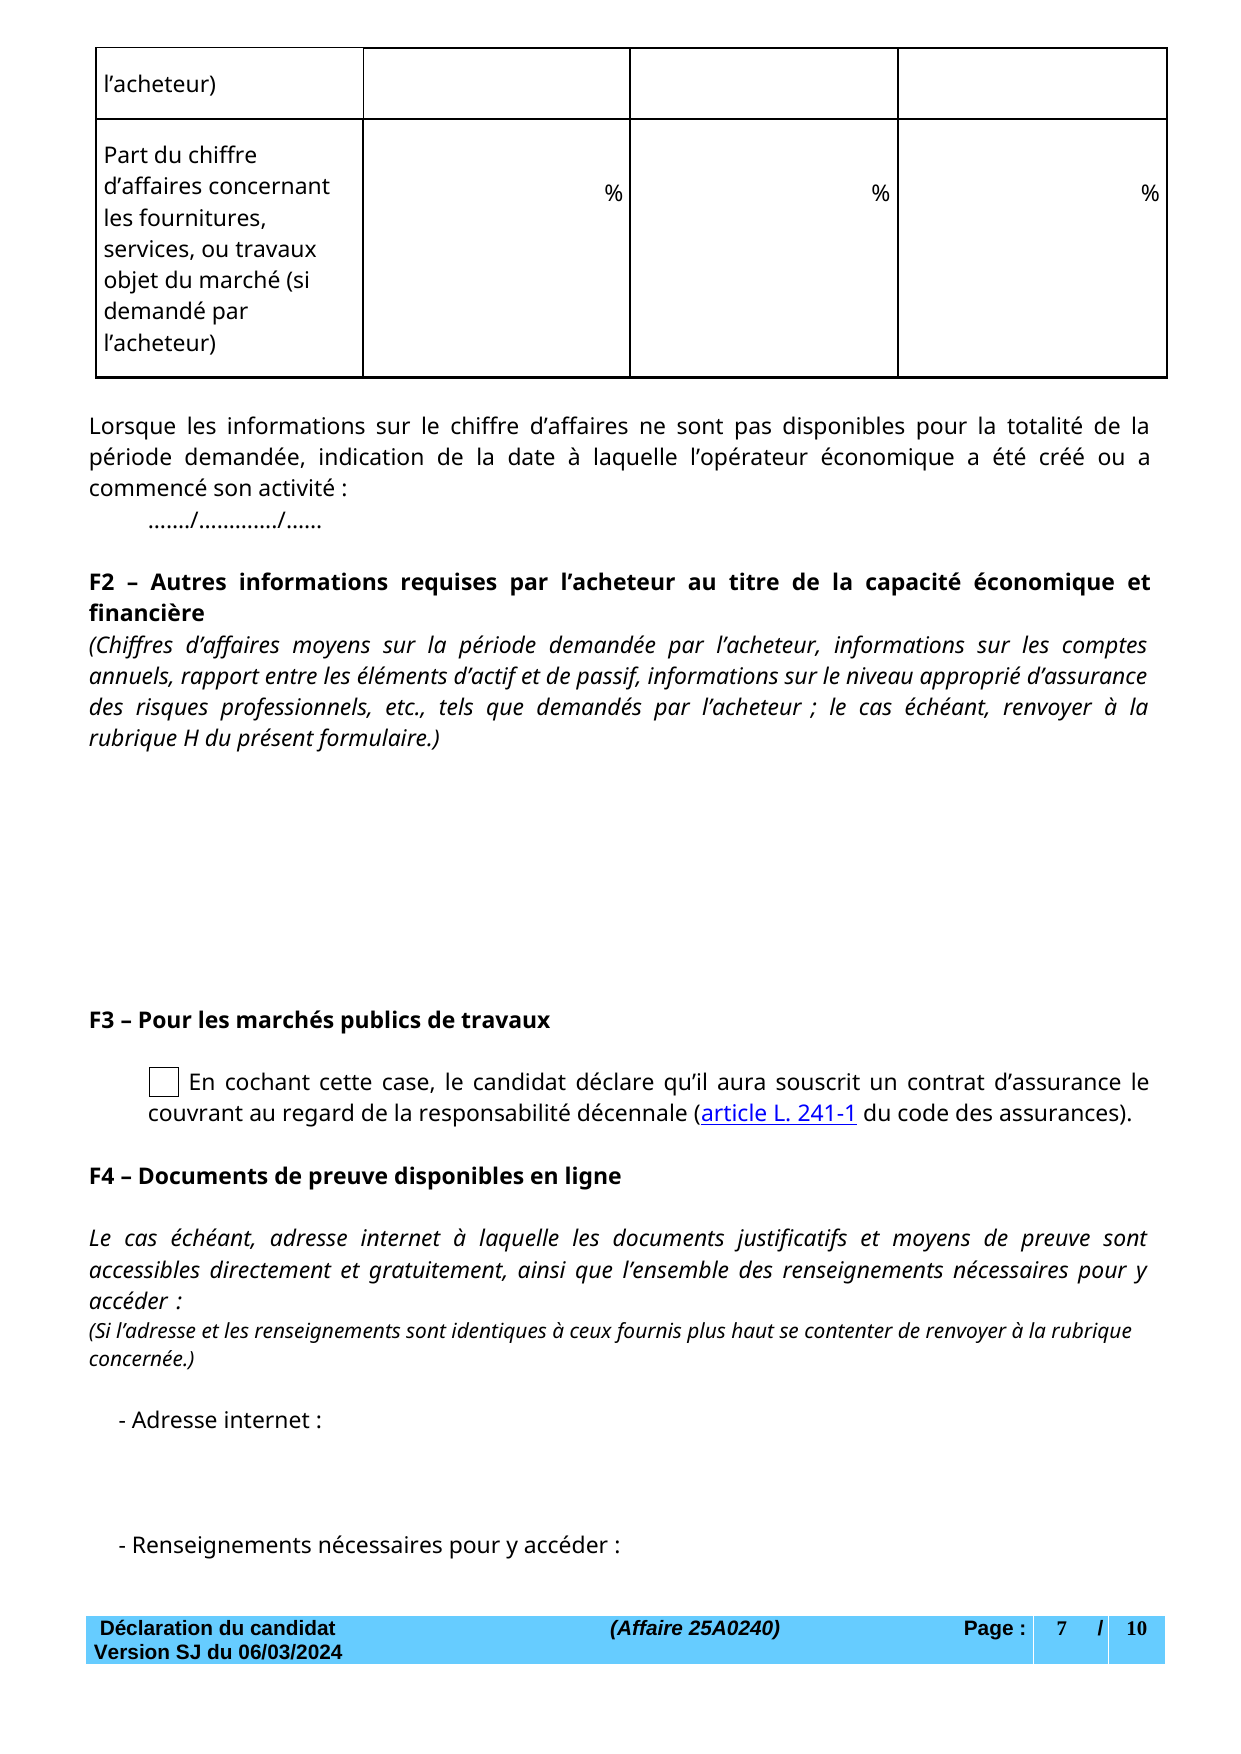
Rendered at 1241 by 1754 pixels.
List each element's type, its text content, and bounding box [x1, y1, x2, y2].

text F3 – Pour les marchés publics de travaux [89, 1003, 1152, 1035]
text Lorsque les informations sur le chiffre d’affaires ne sont pas disponibles pour la totalité de la période demandée, indication de la date à laquelle l’opérateur économique a été créé ou a commencé son activité : [89, 410, 1152, 503]
table_cell % [899, 120, 1166, 376]
text En cochant cette case, le candidat déclare qu’il aura souscrit un contrat d’assurance le couvrant au regard de la responsabilité décennale (article L. 241-1 du code des assurances). [148, 1066, 1152, 1128]
text (Chiffres d’affaires moyens sur la période demandée par l’acheteur, informations sur les comptes annuels, rapport entre les éléments d’actif et de passif, informations sur le niveau approprié d’assurance des risques professionnels, etc., tels que demandés par l’acheteur ; le cas échéant, renvoyer à la rubrique H du présent formulaire.) [89, 628, 1152, 753]
table_cell Part du chiffre d’affaires concernant les fournitures, services, ou travaux objet du marché (si demandé par l’acheteur) [97, 120, 362, 376]
text F4 – Documents de preuve disponibles en ligne [89, 1160, 1152, 1191]
text ……./…………./…… [148, 503, 1152, 535]
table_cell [97, 48, 363, 118]
table_cell [631, 49, 897, 118]
text - Adresse internet : [118, 1404, 1152, 1435]
table_cell [899, 49, 1166, 118]
table_cell [364, 49, 629, 118]
table_cell % [631, 120, 897, 376]
text - Renseignements nécessaires pour y accéder : [118, 1529, 1152, 1560]
table_cell % [364, 120, 629, 376]
text (Si l’adresse et les renseignements sont identiques à ceux fournis plus haut se contenter de renvoyer à la rubrique concernée.) [89, 1316, 1152, 1373]
text F2 – Autres informations requises par l’acheteur au titre de la capacité économique et financière [89, 566, 1152, 628]
text Le cas échéant, adresse internet à laquelle les documents justificatifs et moyens de preuve sont accessibles directement et gratuitement, ainsi que l’ensemble des renseignements nécessaires pour y accéder : [89, 1222, 1152, 1316]
